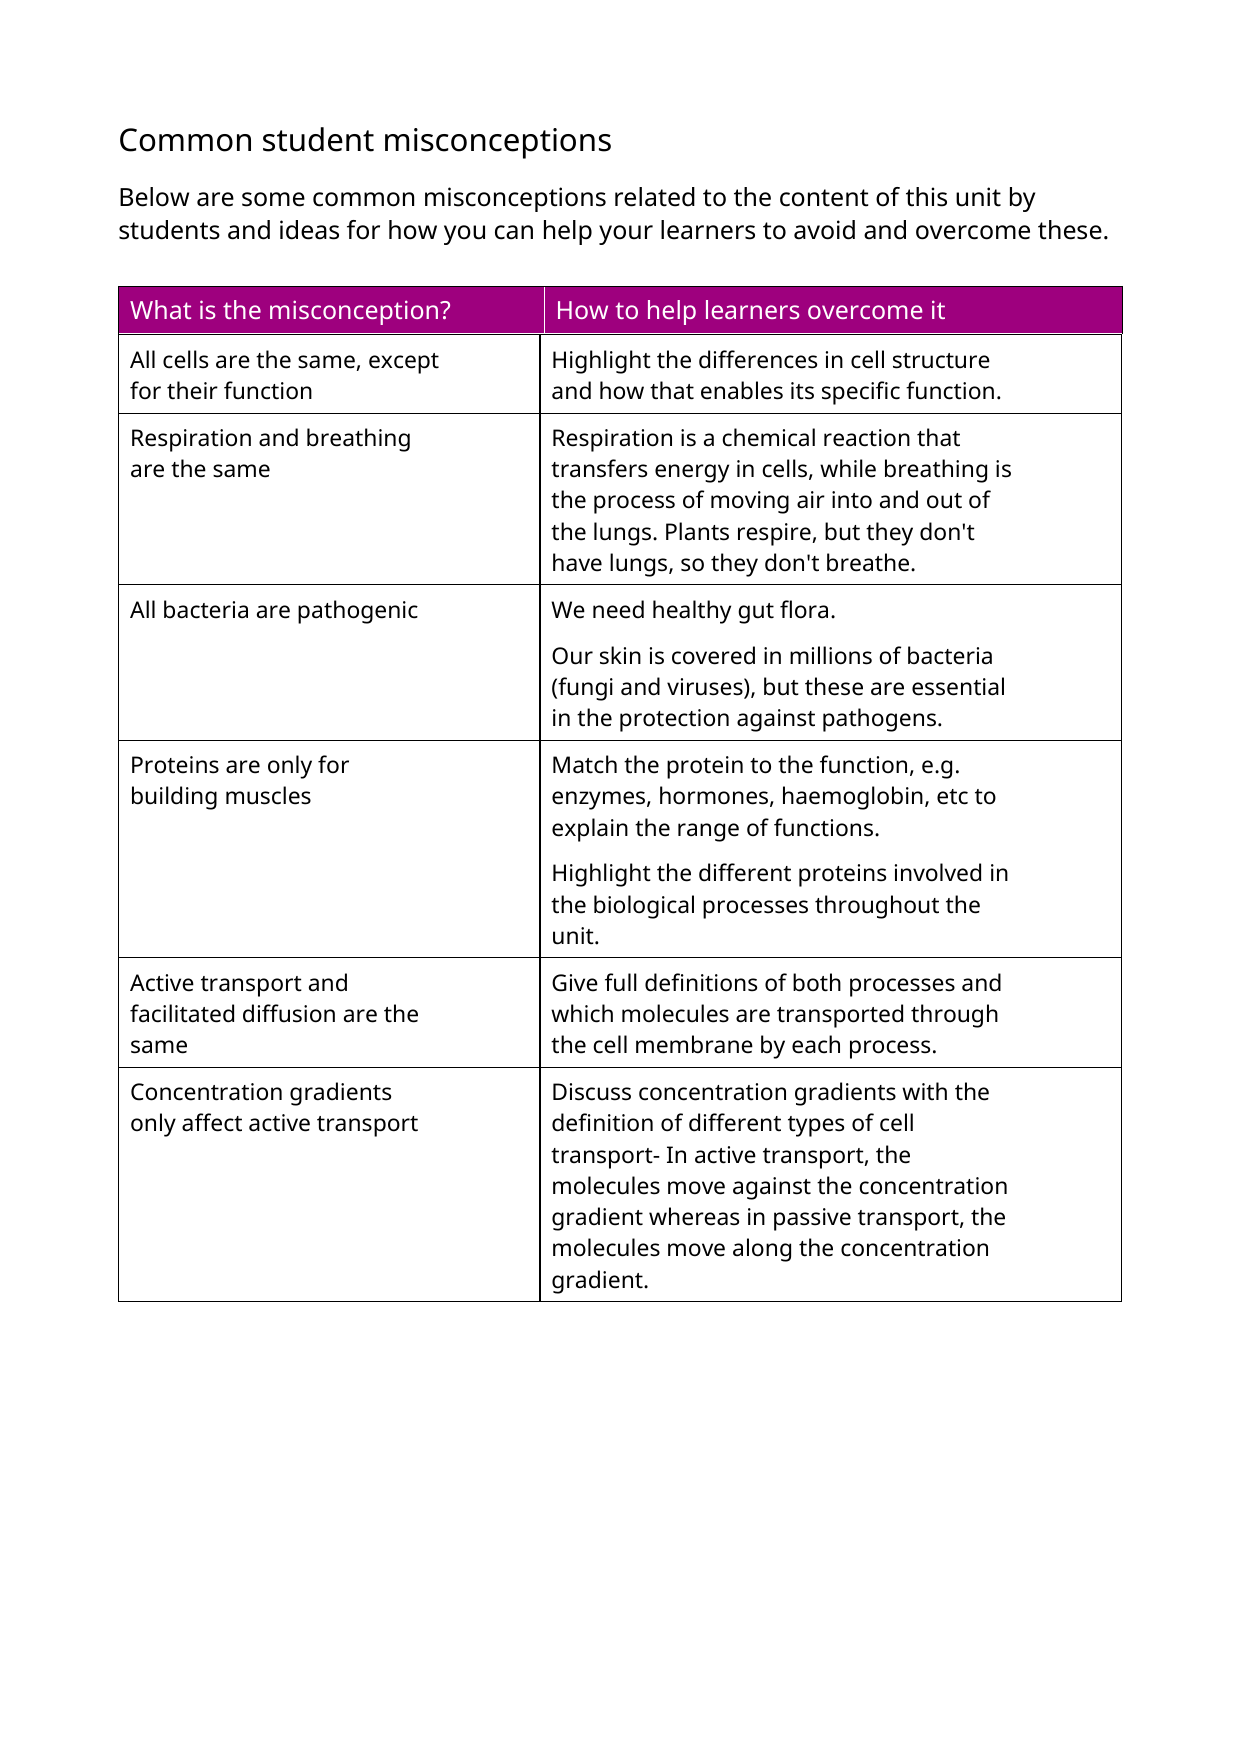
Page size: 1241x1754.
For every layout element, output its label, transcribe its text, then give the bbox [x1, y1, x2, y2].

table_header How to help learners overcome it [545, 287, 1122, 333]
table_cell Active transport and facilitated diffusion are the same [119, 958, 539, 1067]
table_header All cells are the same, except for their function [119, 335, 539, 412]
text Below are some common misconceptions related to the content of this unit by students and ideas for how you can help your learners to avoid and overcome these. [118, 179, 1122, 279]
table_cell Concentration gradients only affect active transport [119, 1068, 539, 1301]
table_cell Respiration and breathing are the same [119, 414, 539, 584]
table_cell All bacteria are pathogenic [119, 585, 539, 739]
table_cell Match the protein to the function, e.g. enzymes, hormones, haemoglobin, etc to explain the range of functions. Highlight the different proteins involved in the biological processes throughout the unit. [541, 741, 1121, 957]
table_cell Proteins are only for building muscles [119, 741, 539, 957]
table_cell We need healthy gut flora. Our skin is covered in millions of bacteria (fungi and viruses), but these are essential in the protection against pathogens. [541, 585, 1121, 739]
table_cell Discuss concentration gradients with the definition of different types of cell transport- In active transport, the molecules move against the concentration gradient whereas in passive transport, the molecules move along the concentration gradient. [541, 1068, 1121, 1301]
table_header What is the misconception? [119, 287, 544, 333]
table_cell Respiration is a chemical reaction that transfers energy in cells, while breathing is the process of moving air into and out of the lungs. Plants respire, but they don't have lungs, so they don't breathe. [541, 414, 1121, 584]
subtitle Common student misconceptions [118, 118, 1122, 161]
table_header Highlight the differences in cell structure and how that enables its specific function. [541, 335, 1121, 412]
table_cell Give full definitions of both processes and which molecules are transported through the cell membrane by each process. [541, 958, 1121, 1067]
